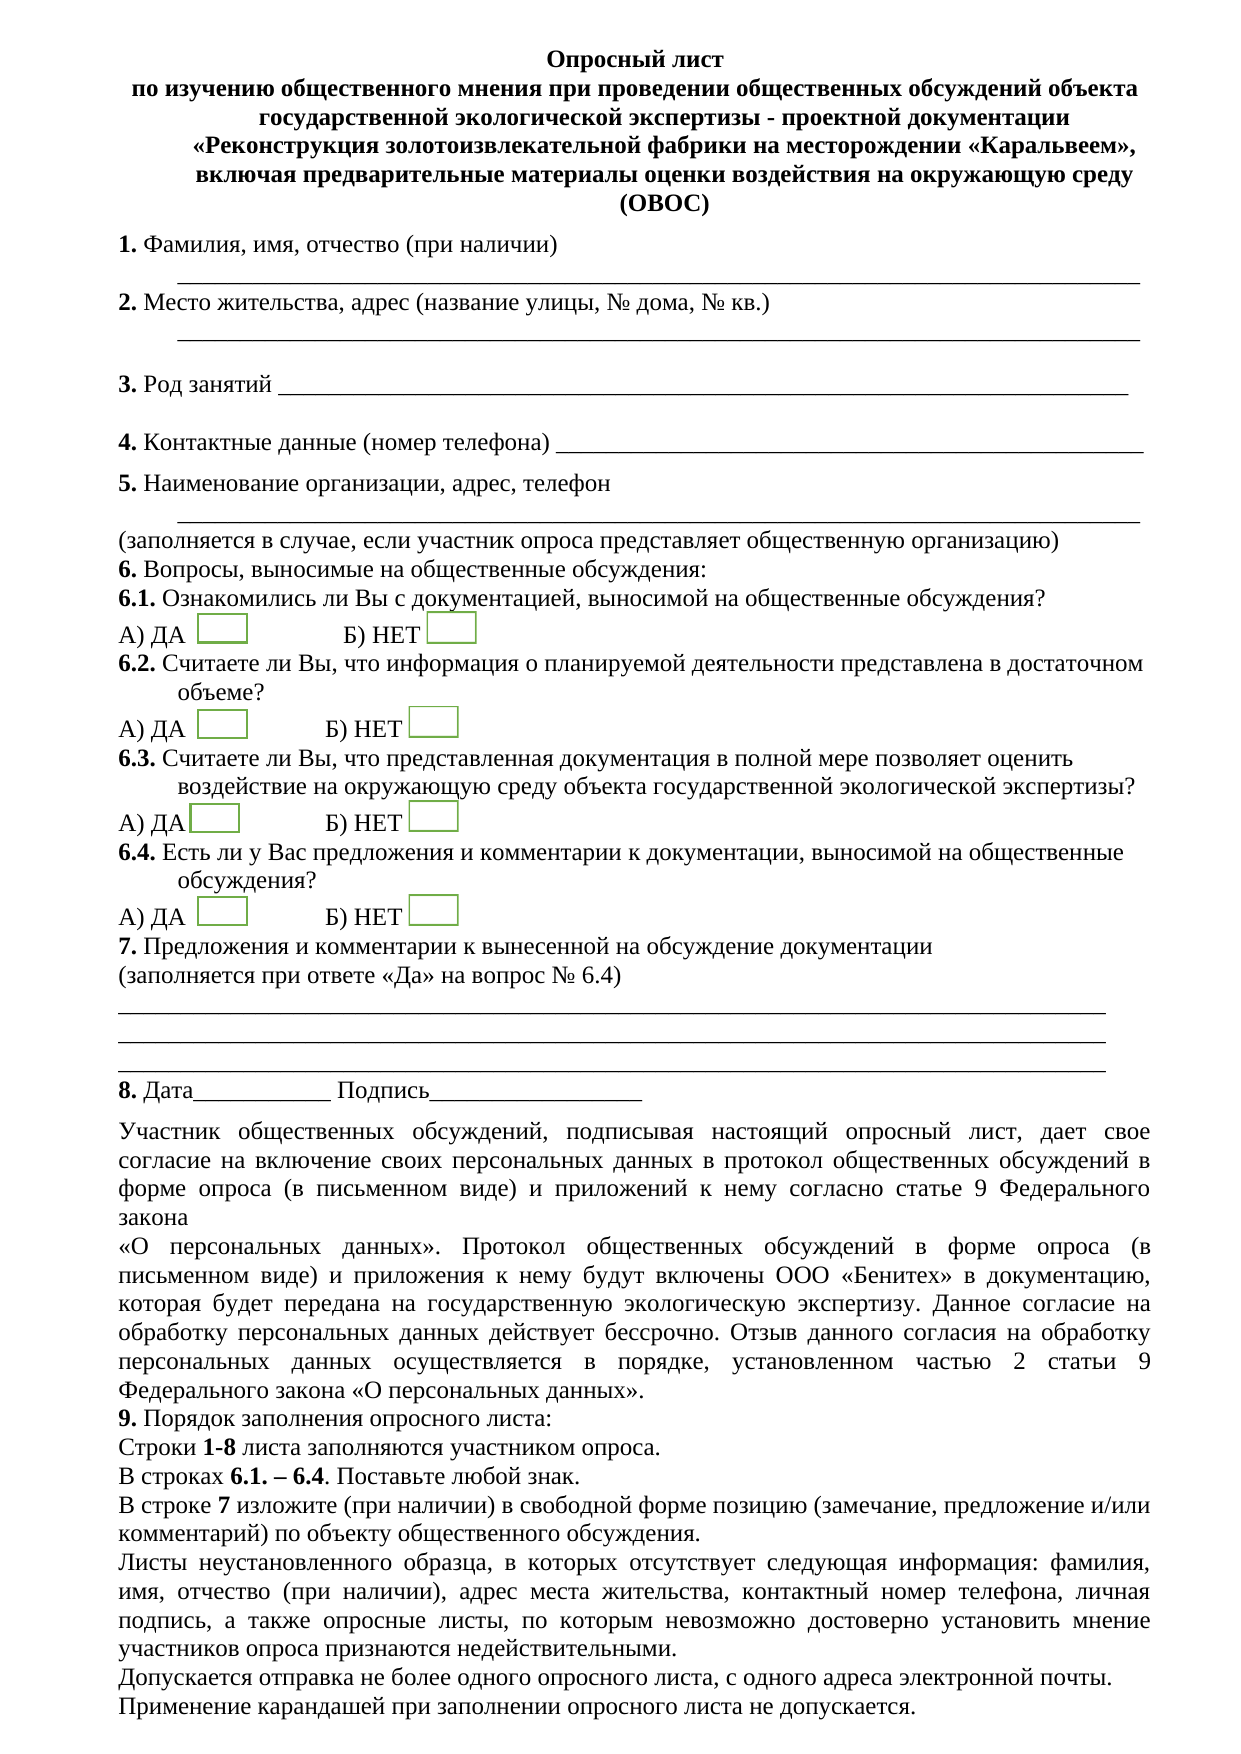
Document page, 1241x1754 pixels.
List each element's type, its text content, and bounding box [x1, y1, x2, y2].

text 7. Предложения и комментарии к вынесенной на обсуждение документации [118, 931, 1152, 960]
text (заполняется в случае, если участник опроса представляет общественную организацию) [118, 526, 1152, 554]
text 3. Род занятий ____________________________________________________________________ [118, 369, 1152, 398]
text _______________________________________________________________________________ [118, 1017, 1152, 1046]
picture [408, 800, 459, 832]
text 6.1. Ознакомились ли Вы с документацией, выносимой на общественные обсуждения? [118, 583, 1152, 612]
text 6.4. Есть ли у Вас предложения и комментарии к документации, выносимой на общественные обсуждения? [118, 837, 1152, 894]
picture [408, 894, 459, 926]
text 8. Дата___________ Подпись_________________ [118, 1075, 1152, 1103]
text А) ДА Б) НЕТ [118, 706, 1152, 743]
text 1. Фамилия, имя, отчество (при наличии) _____________________________________________________________________________ [118, 229, 1152, 287]
text Опросный лист [118, 44, 1152, 73]
text 2. Место жительства, адрес (название улицы, № дома, № кв.) _____________________________________________________________________________ [118, 287, 1152, 344]
text Строки 1-8 листа заполняются участником опроса. [118, 1432, 1152, 1461]
text 6.2. Считаете ли Вы, что информация о планируемой деятельности представлена в достаточном объеме? [118, 648, 1152, 706]
picture [408, 706, 459, 738]
text _______________________________________________________________________________ [118, 1046, 1152, 1075]
text Участник общественных обсуждений, подписывая настоящий опросный лист, дает свое согласие на включение своих персональных данных в протокол общественных обсуждений в форме опроса (в письменном виде) и приложений к нему согласно статье 9 Федерального закона «О персональных данных». Протокол общественных обсуждений в форме опроса (в письменном виде) и приложения к нему будут включены ООО «Бенитех» в документацию, которая будет передана на государственную экологическую экспертизу. Данное согласие на обработку персональных данных действует бессрочно. Отзыв данного согласия на обработку персональных данных осуществляется в порядке, установленном частью 2 статьи 9 Федерального закона «О персональных данных». [118, 1116, 1152, 1403]
text Допускается отправка не более одного опросного листа, с одного адреса электронной почты. [118, 1662, 1152, 1691]
text Применение карандашей при заполнении опросного листа не допускается. [118, 1691, 1152, 1720]
text (заполняется при ответе «Да» на вопрос № 6.4) _______________________________________________________________________________ [118, 960, 1152, 1017]
text В строках 6.1. – 6.4. Поставьте любой знак. [118, 1461, 1152, 1490]
text А) ДА Б) НЕТ [118, 894, 1152, 931]
text А) ДА Б) НЕТ [118, 612, 1152, 648]
text 4. Контактные данные (номер телефона) _______________________________________________ [118, 427, 1152, 456]
text А) ДА Б) НЕТ [118, 800, 1152, 837]
text по изучению общественного мнения при проведении общественных обсуждений объекта государственной экологической экспертизы - проектной документации «Реконструкция золотоизвлекательной фабрики на месторождении «Каральвеем», включая предварительные материалы оценки воздействия на окружающую среду (ОВОС) [118, 73, 1152, 217]
picture [426, 611, 477, 644]
text 9. Порядок заполнения опросного листа: [118, 1403, 1152, 1432]
text Листы неустановленного образца, в которых отсутствует следующая информация: фамилия, имя, отчество (при наличии), адрес места жительства, контактный номер телефона, личная подпись, а также опросные листы, по которым невозможно достоверно установить мнение участников опроса признаются недействительными. [118, 1547, 1152, 1662]
text 6. Вопросы, выносимые на общественные обсуждения: [118, 554, 1152, 583]
text 5. Наименование организации, адрес, телефон _____________________________________________________________________________ [118, 468, 1152, 526]
text 6.3. Считаете ли Вы, что представленная документация в полной мере позволяет оценить воздействие на окружающую среду объекта государственной экологической экспертизы? [118, 743, 1152, 800]
text В строке 7 изложите (при наличии) в свободной форме позицию (замечание, предложение и/или комментарий) по объекту общественного обсуждения. [118, 1490, 1152, 1547]
